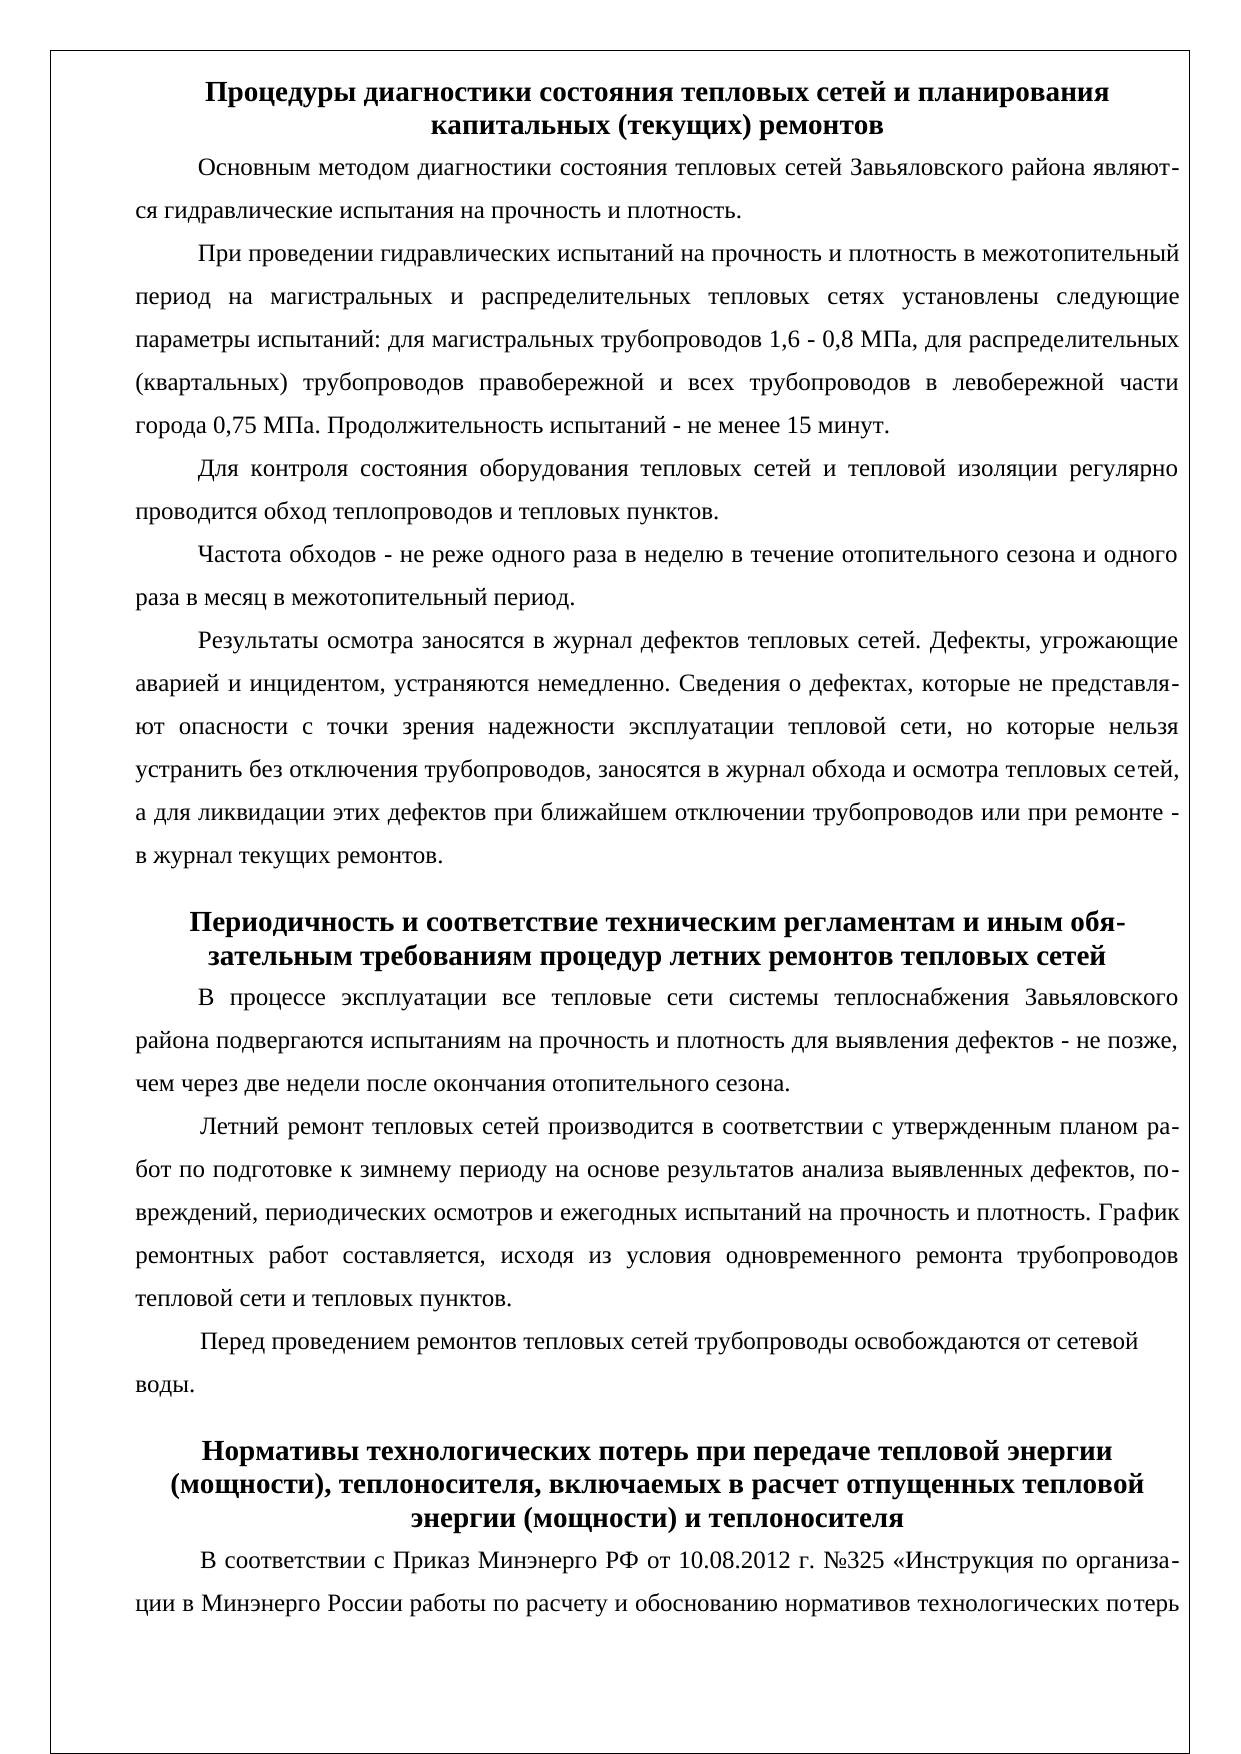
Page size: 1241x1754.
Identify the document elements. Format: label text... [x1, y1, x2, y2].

text воды. [135, 1358, 1179, 1401]
text Перед проведением ремонтов тепловых сетей трубопроводы освобождаются от сетевой [135, 1315, 1179, 1358]
text Частота обходов - не реже одного раза в неделю в течение отопительного сезона и одного раза в месяц в межотопительный период. [135, 528, 1179, 614]
text Для контроля состояния оборудования тепловых сетей и тепловой изоляции регулярно проводится обход теплопроводов и тепловых пунктов. [135, 442, 1179, 528]
text В процессе эксплуатации все тепловые сети системы теплоснабжения Завьяловского района подвергаются испытаниям на прочность и плотность для выявления дефектов - не позже, чем через две недели после окончания отопительного сезона. [135, 971, 1179, 1100]
text При проведении гидравлических испытаний на прочность и плотность в межотопительный период на магистральных и распределительных тепловых сетях установлены следующие параметры испытаний: для магистральных трубопроводов 1,6 - 0,8 МПа, для распределительных (квартальных) трубопроводов правобережной и всех трубопроводов в левобережной части города 0,75 МПа. Продолжительность испытаний - не менее 15 минут. [135, 227, 1179, 442]
subtitle Процедуры диагностики состояния тепловых сетей и планирования капитальных (текущих) ремонтов [135, 74, 1179, 141]
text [135, 1534, 1179, 1620]
text Летний ремонт тепловых сетей производится в соответствии с утвержденным планом работ по подготовке к зимнему периоду на основе результатов анализа выявленных дефектов, повреждений, периодических осмотров и ежегодных испытаний на прочность и плотность. График ремонтных работ составляется, исходя из условия одновременного ремонта трубопроводов тепловой сети и тепловых пунктов. [135, 1100, 1179, 1315]
text Результаты осмотра заносятся в журнал дефектов тепловых сетей. Дефекты, угрожающие аварией и инцидентом, устраняются немедленно. Сведения о дефектах, которые не представляют опасности с точки зрения надежности эксплуатации тепловой сети, но которые нельзя устранить без отключения трубопроводов, заносятся в журнал обхода и осмотра тепловых сетей, а для ликвидации этих дефектов при ближайшем отключении трубопроводов или при ремонте - в журнал текущих ремонтов. [135, 614, 1179, 872]
text Основным методом диагностики состояния тепловых сетей Завьяловского района являются гидравлические испытания на прочность и плотность. [135, 141, 1179, 227]
subtitle Периодичность и соответствие техническим регламентам и иным обязательным требованиям процедур летних ремонтов тепловых сетей [135, 904, 1179, 971]
subtitle Нормативы технологических потерь при передаче тепловой энергии (мощности), теплоносителя, включаемых в расчет отпущенных тепловой энергии (мощности) и теплоносителя [135, 1433, 1179, 1534]
